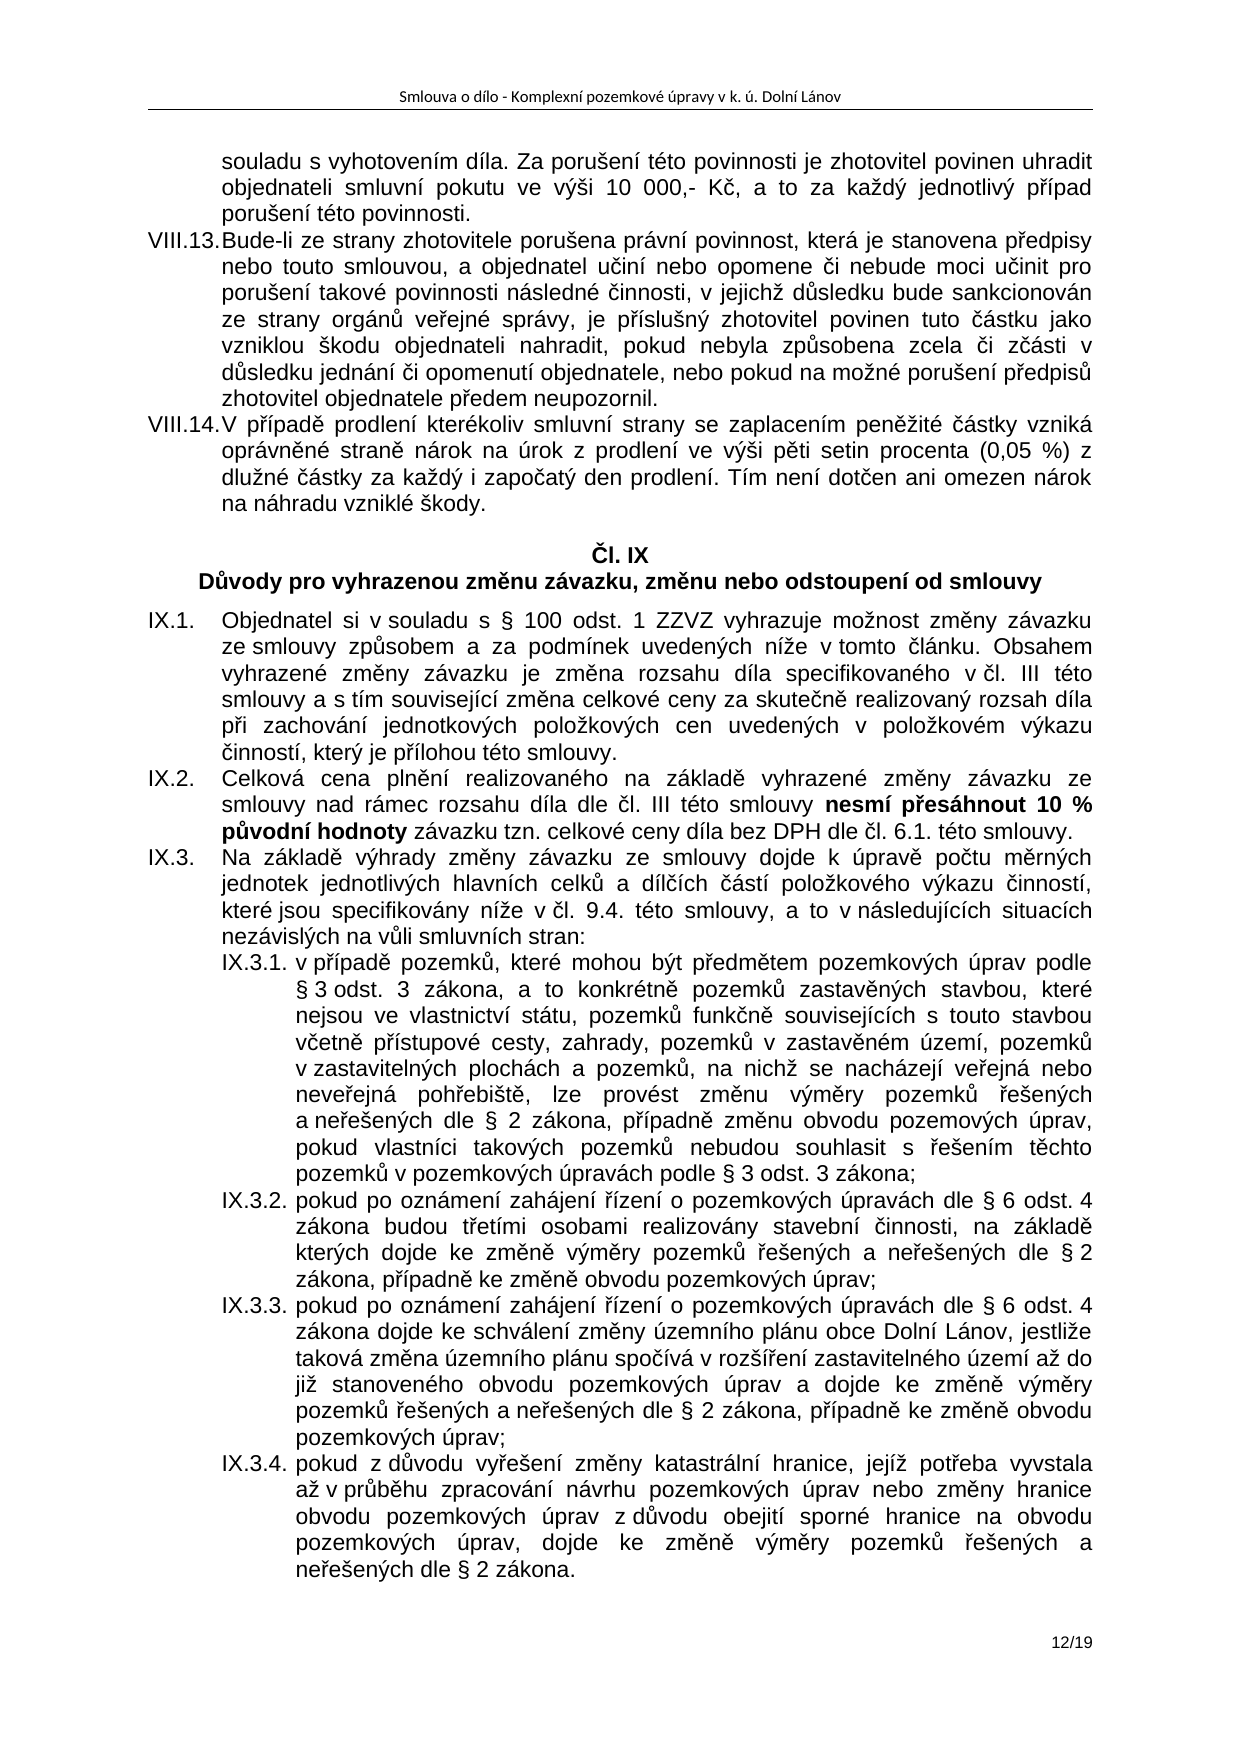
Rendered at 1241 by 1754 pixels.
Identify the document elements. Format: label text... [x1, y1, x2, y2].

text pokud po oznámení zahájení řízení o pozemkových úpravách dle § 6 odst. 4 zákona budou třetími osobami realizovány stavební činnosti, na základě kterých dojde ke změně výměry pozemků řešených a neřešených dle § 2 zákona, případně ke změně obvodu pozemkových úprav; [221, 1187, 1093, 1292]
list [148, 148, 1093, 227]
text v případě pozemků, které mohou být předmětem pozemkových úprav podle § 3 odst. 3 zákona, a to konkrétně pozemků zastavěných stavbou, které nejsou ve vlastnictví státu, pozemků funkčně souvisejících s touto stavbou včetně přístupové cesty, zahrady, pozemků v zastavěném území, pozemků v zastavitelných plochách a pozemků, na nichž se nacházejí veřejná nebo neveřejná pohřebiště, lze provést změnu výměry pozemků řešených a neřešených dle § 2 zákona, případně změnu obvodu pozemových úprav, pokud vlastníci takových pozemků nebudou souhlasit s řešením těchto pozemků v pozemkových úpravách podle § 3 odst. 3 zákona; [221, 949, 1093, 1187]
text pokud z důvodu vyřešení změny katastrální hranice, jejíž potřeba vyvstala až v průběhu zpracování návrhu pozemkových úprav nebo změny hranice obvodu pozemkových úprav z důvodu obejití sporné hranice na obvodu pozemkových úprav, dojde ke změně výměry pozemků řešených a neřešených dle § 2 zákona. [221, 1450, 1093, 1582]
list Objednatel si v souladu s § 100 odst. 1 ZZVZ vyhrazuje možnost změny závazku ze smlouvy způsobem a za podmínek uvedených níže v tomto článku. Obsahem vyhrazené změny závazku je změna rozsahu díla specifikovaného v čl. III této smlouvy a s tím související změna celkové ceny za skutečně realizovaný rozsah díla při zachování jednotkových položkových cen uvedených v položkovém výkazu činností, který je přílohou této smlouvy. [148, 607, 1093, 765]
list Na základě výhrady změny závazku ze smlouvy dojde k úpravě počtu měrných jednotek jednotlivých hlavních celků a dílčích částí položkového výkazu činností, které jsou specifikovány níže v čl. 9.4. této smlouvy, a to v následujících situacích nezávislých na vůli smluvních stran: [148, 844, 1093, 949]
list Celková cena plnění realizovaného na základě vyhrazené změny závazku ze smlouvy nad rámec rozsahu díla dle čl. III této smlouvy nesmí přesáhnout 10 % původní hodnoty závazku tzn. celkové ceny díla bez DPH dle čl. 6.1. této smlouvy. [148, 765, 1093, 844]
list Bude-li ze strany zhotovitele porušena právní povinnost, která je stanovena předpisy nebo touto smlouvou, a objednatel učiní nebo opomene či nebude moci učinit pro porušení takové povinnosti následné činnosti, v jejichž důsledku bude sankcionován ze strany orgánů veřejné správy, je příslušný zhotovitel povinen tuto částku jako vzniklou škodu objednateli nahradit, pokud nebyla způsobena zcela či zčásti v důsledku jednání či opomenutí objednatele, nebo pokud na možné porušení předpisů zhotovitel objednatele předem neupozornil. [148, 227, 1093, 411]
text pokud po oznámení zahájení řízení o pozemkových úpravách dle § 6 odst. 4 zákona dojde ke schválení změny územního plánu obce Dolní Lánov, jestliže taková změna územního plánu spočívá v rozšíření zastavitelného území až do již stanoveného obvodu pozemkových úprav a dojde ke změně výměry pozemků řešených a neřešených dle § 2 zákona, případně ke změně obvodu pozemkových úprav; [221, 1292, 1093, 1450]
subtitle Čl. IX Důvody pro vyhrazenou změnu závazku, změnu nebo odstoupení od smlouvy [148, 542, 1093, 594]
list V případě prodlení kterékoliv smluvní strany se zaplacením peněžité částky vzniká oprávněné straně nárok na úrok z prodlení ve výši pěti setin procenta (0,05 %) z dlužné částky za každý i započatý den prodlení. Tím není dotčen ani omezen nárok na náhradu vzniklé škody. [148, 411, 1093, 517]
